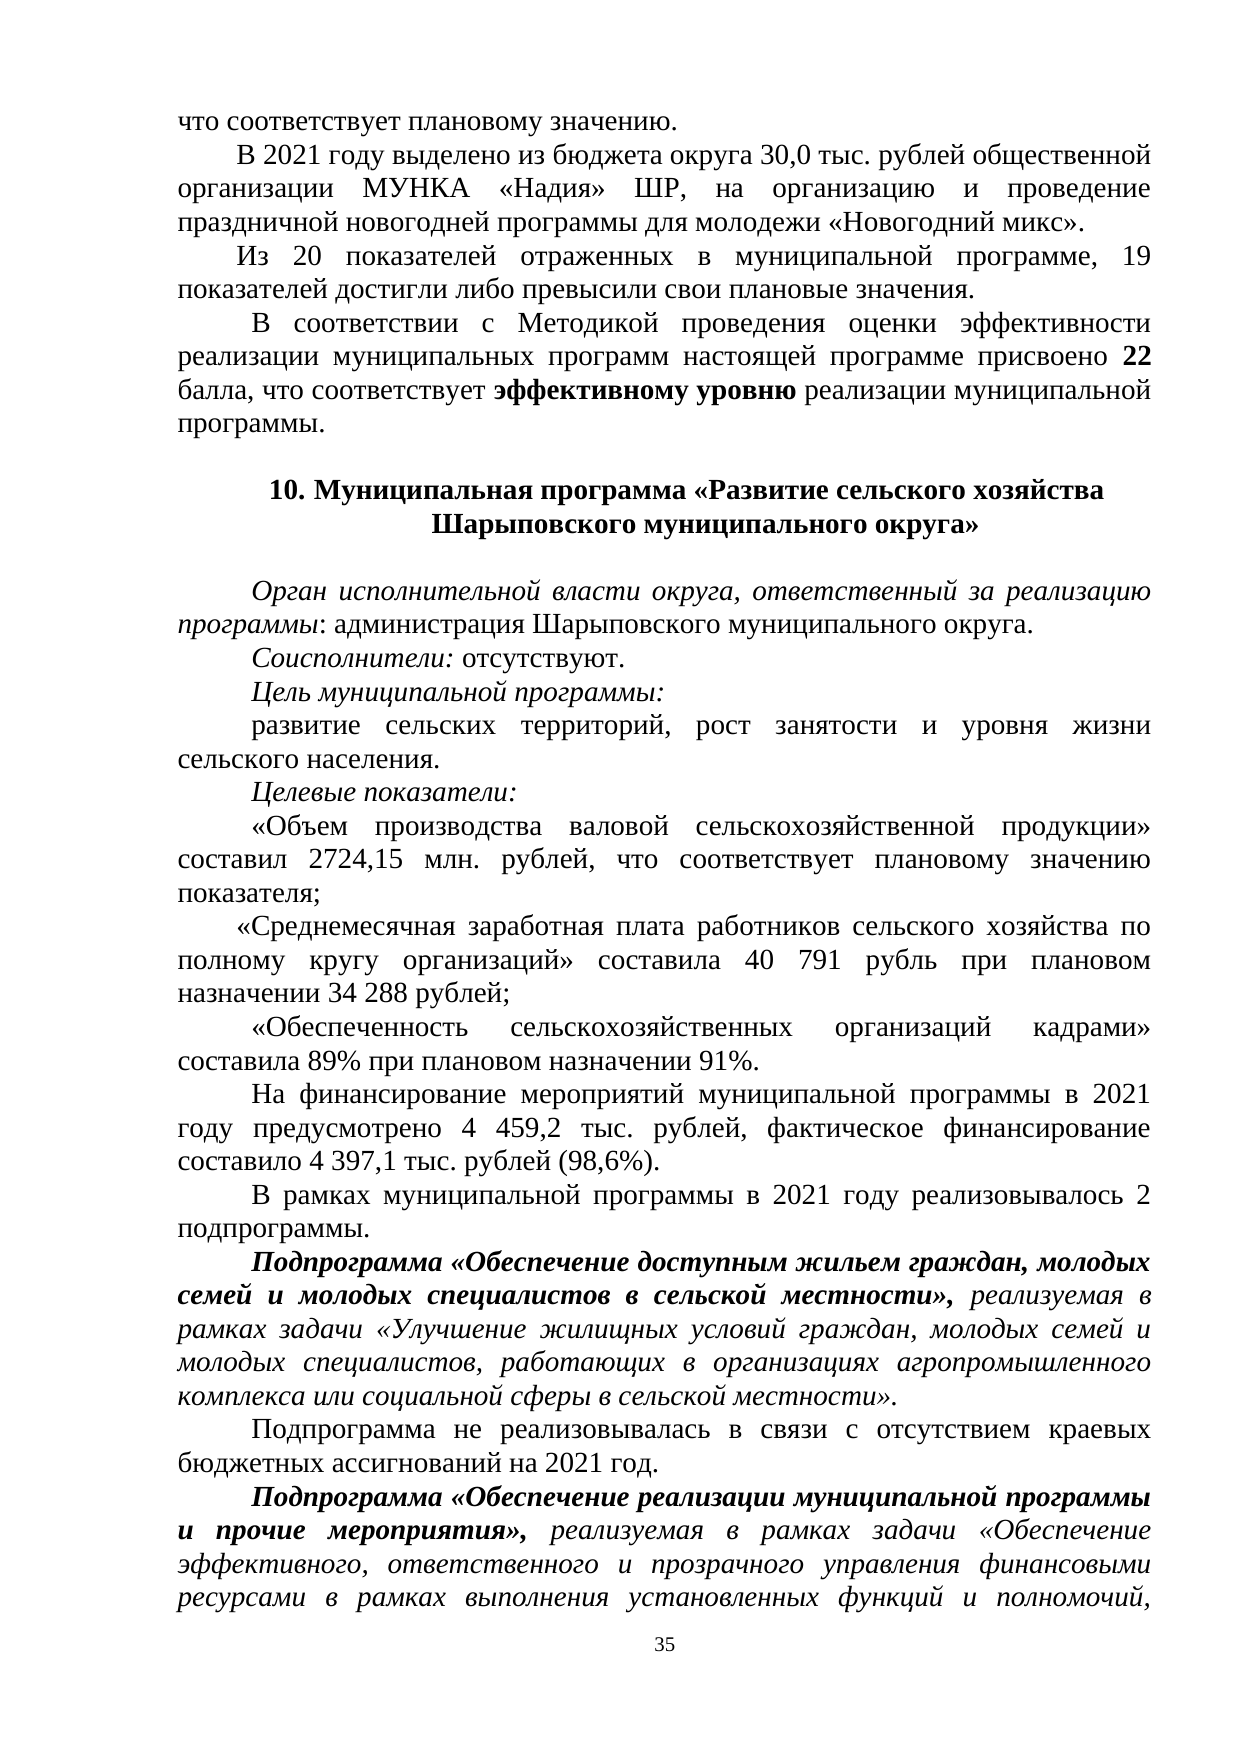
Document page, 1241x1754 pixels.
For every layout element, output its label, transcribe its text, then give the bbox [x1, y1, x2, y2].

text На финансирование мероприятий муниципальной программы в 2021 году предусмотрено 4 459,2 тыс. рублей, фактическое финансирование составило 4 397,1 тыс. рублей (98,6%). [177, 1076, 1152, 1177]
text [177, 1479, 1152, 1613]
text «Обеспеченность сельскохозяйственных организаций кадрами» составила 89% при плановом назначении 91%. [177, 1009, 1152, 1076]
text Орган исполнительной власти округа, ответственный за реализацию программы: администрация Шарыповского муниципального округа. [177, 573, 1152, 640]
text Целевые показатели: [177, 774, 1152, 808]
text Соисполнители: отсутствуют. [177, 640, 1152, 674]
text «Объем производства валовой сельскохозяйственной продукции» составил 2724,15 млн. рублей, что соответствует плановому значению показателя; [177, 808, 1152, 908]
text В соответствии с Методикой проведения оценки эффективности реализации муниципальных программ настоящей программе присвоено 22 балла, что соответствует эффективному уровню реализации муниципальной программы. [177, 305, 1152, 439]
text Цель муниципальной программы: [177, 674, 1152, 707]
text Подпрограмма не реализовывалась в связи с отсутствием краевых бюджетных ассигнований на 2021 год. [177, 1412, 1152, 1479]
text «Среднемесячная заработная плата работников сельского хозяйства по полному кругу организаций» составила 40 791 рубль при плановом назначении 34 288 рублей; [177, 908, 1152, 1009]
text В рамках муниципальной программы в 2021 году реализовывалось 2 подпрограммы. [177, 1177, 1152, 1244]
text развитие сельских территорий, рост занятости и уровня жизни сельского населения. [177, 707, 1152, 774]
text Из 20 показателей отраженных в муниципальной программе, 19 показателей достигли либо превысили свои плановые значения. [177, 238, 1152, 305]
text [177, 103, 1152, 137]
text Подпрограмма «Обеспечение доступным жильем граждан, молодых семей и молодых специалистов в сельской местности», реализуемая в рамках задачи «Улучшение жилищных условий граждан, молодых семей и молодых специалистов, работающих в организациях агропромышленного комплекса или социальной сферы в сельской местности». [177, 1244, 1152, 1412]
list Муниципальная программа «Развитие сельского хозяйства Шарыповского муниципального округа» [222, 472, 1152, 539]
text В 2021 году выделено из бюджета округа 30,0 тыс. рублей общественной организации МУНКА «Надия» ШР, на организацию и проведение праздничной новогодней программы для молодежи «Новогодний микс». [177, 137, 1152, 238]
